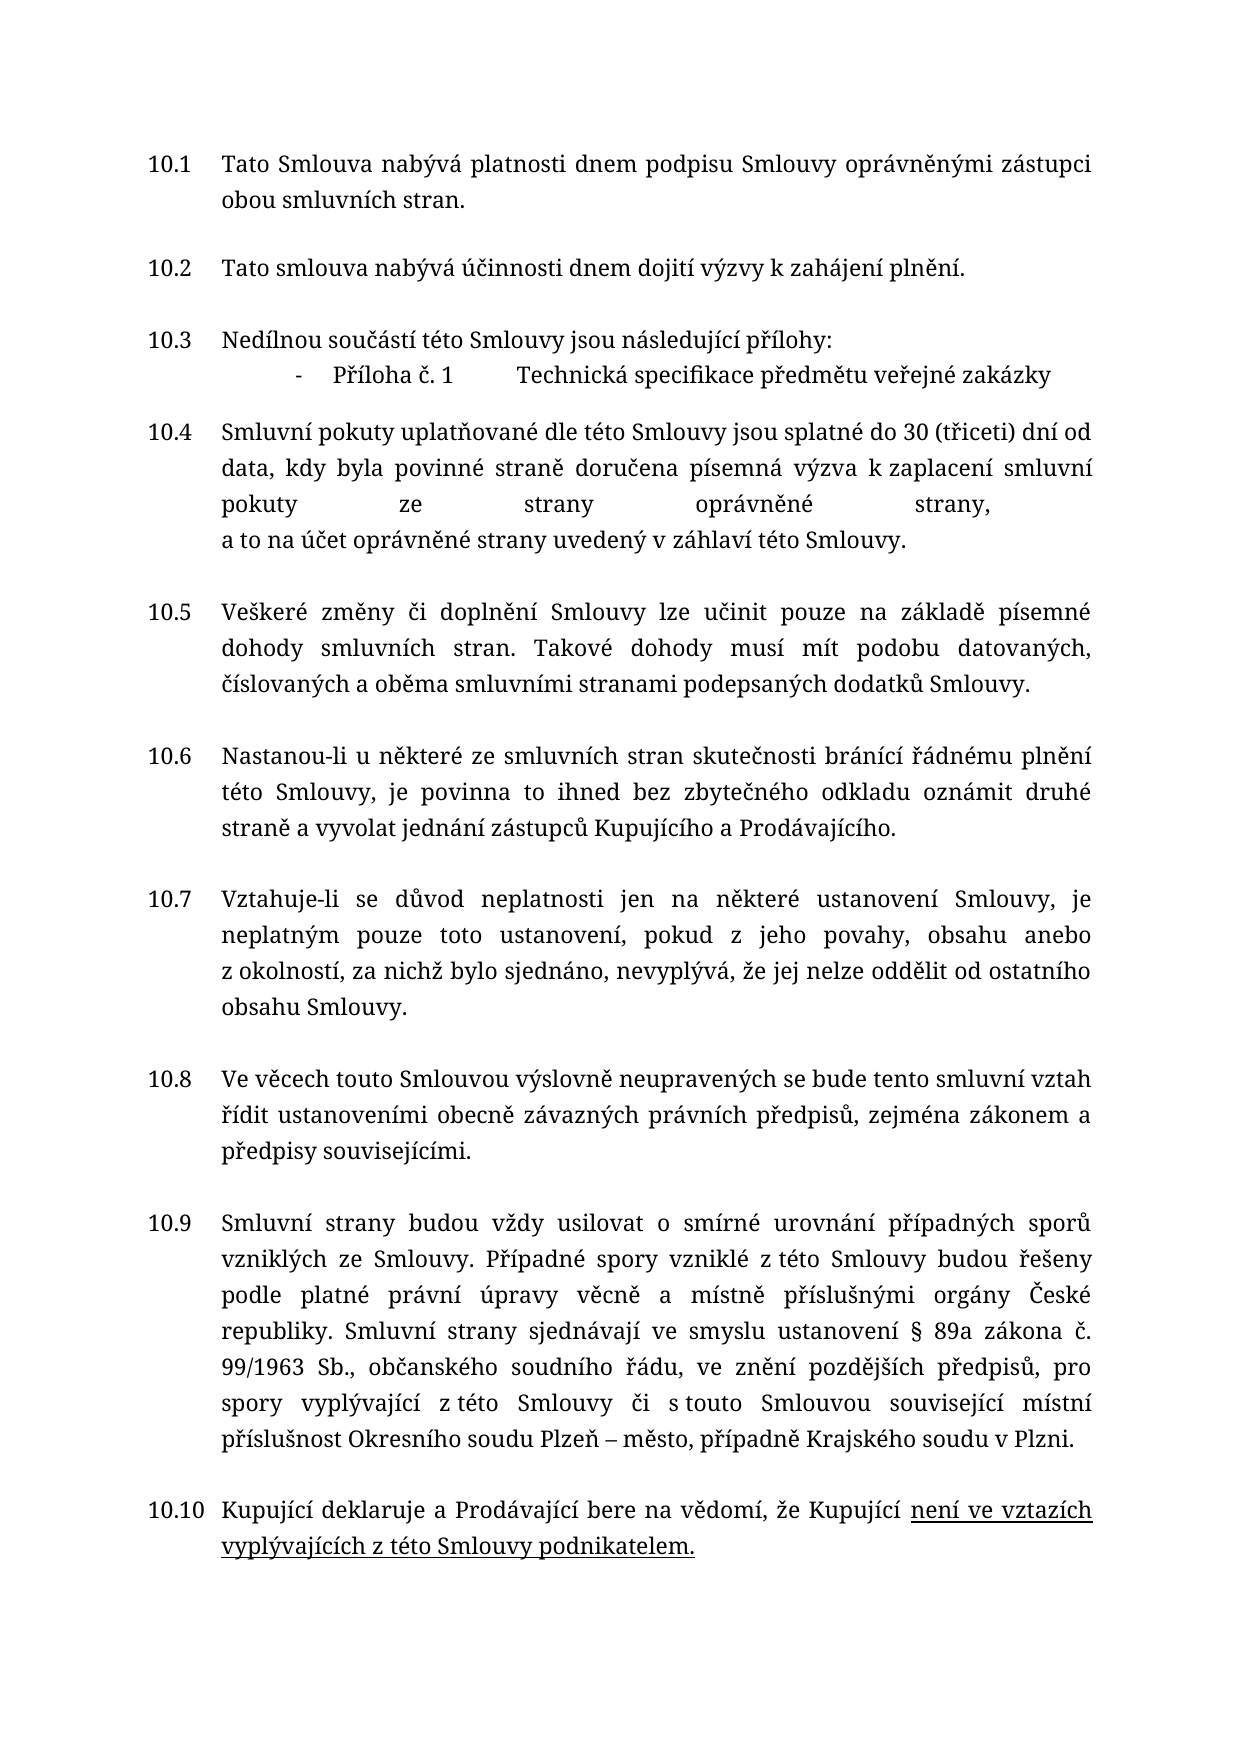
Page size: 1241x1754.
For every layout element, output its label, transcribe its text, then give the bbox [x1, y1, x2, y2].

list Příloha č. 1 Technická specifikace předmětu veřejné zakázky [295, 359, 1093, 391]
text 10.6 Nastanou-li u některé ze smluvních stran skutečnosti bránící řádnému plnění této Smlouvy, je povinna to ihned bez zbytečného odkladu oznámit druhé straně a vyvolat jednání zástupců Kupujícího a Prodávajícího. [148, 740, 1093, 843]
text 10.10 Kupující deklaruje a Prodávající bere na vědomí, že Kupující není ve vztazích vyplývajících z této Smlouvy podnikatelem. [148, 1494, 1093, 1562]
text 10.1 Tato Smlouva nabývá platnosti dnem podpisu Smlouvy oprávněnými zástupci obou smluvních stran. [148, 148, 1093, 215]
text 10.7 Vztahuje-li se důvod neplatnosti jen na některé ustanovení Smlouvy, je neplatným pouze toto ustanovení, pokud z jeho povahy, obsahu anebo z okolností, za nichž bylo sjednáno, nevyplývá, že jej nelze oddělit od ostatního obsahu Smlouvy. [148, 883, 1093, 1022]
text 10.5 Veškeré změny či doplnění Smlouvy lze učinit pouze na základě písemné dohody smluvních stran. Takové dohody musí mít podobu datovaných, číslovaných a oběma smluvními stranami podepsaných dodatků Smlouvy. [148, 596, 1093, 699]
text 10.9 Smluvní strany budou vždy usilovat o smírné urovnání případných sporů vzniklých ze Smlouvy. Případné spory vzniklé z této Smlouvy budou řešeny podle platné právní úpravy věcně a místně příslušnými orgány České republiky. Smluvní strany sjednávají ve smyslu ustanovení § 89a zákona č. 99/1963 Sb., občanského soudního řádu, ve znění pozdějších předpisů, pro spory vyplývající z této Smlouvy či s touto Smlouvou související místní příslušnost Okresního soudu Plzeň – město, případně Krajského soudu v Plzni. [148, 1207, 1093, 1454]
text 10.8 Ve věcech touto Smlouvou výslovně neupravených se bude tento smluvní vztah řídit ustanoveními obecně závazných právních předpisů, zejména zákonem a předpisy souvisejícími. [148, 1063, 1093, 1166]
text 10.3 Nedílnou součástí této Smlouvy jsou následující přílohy: [148, 323, 1093, 355]
text 10.4 Smluvní pokuty uplatňované dle této Smlouvy jsou splatné do 30 (třiceti) dní od data, kdy byla povinné straně doručena písemná výzva k zaplacení smluvní pokuty ze strany oprávněné strany, a to na účet oprávněné strany uvedený v záhlaví této Smlouvy. [148, 416, 1093, 555]
text 10.2 Tato smlouva nabývá účinnosti dnem dojití výzvy k zahájení plnění. [148, 252, 1093, 283]
